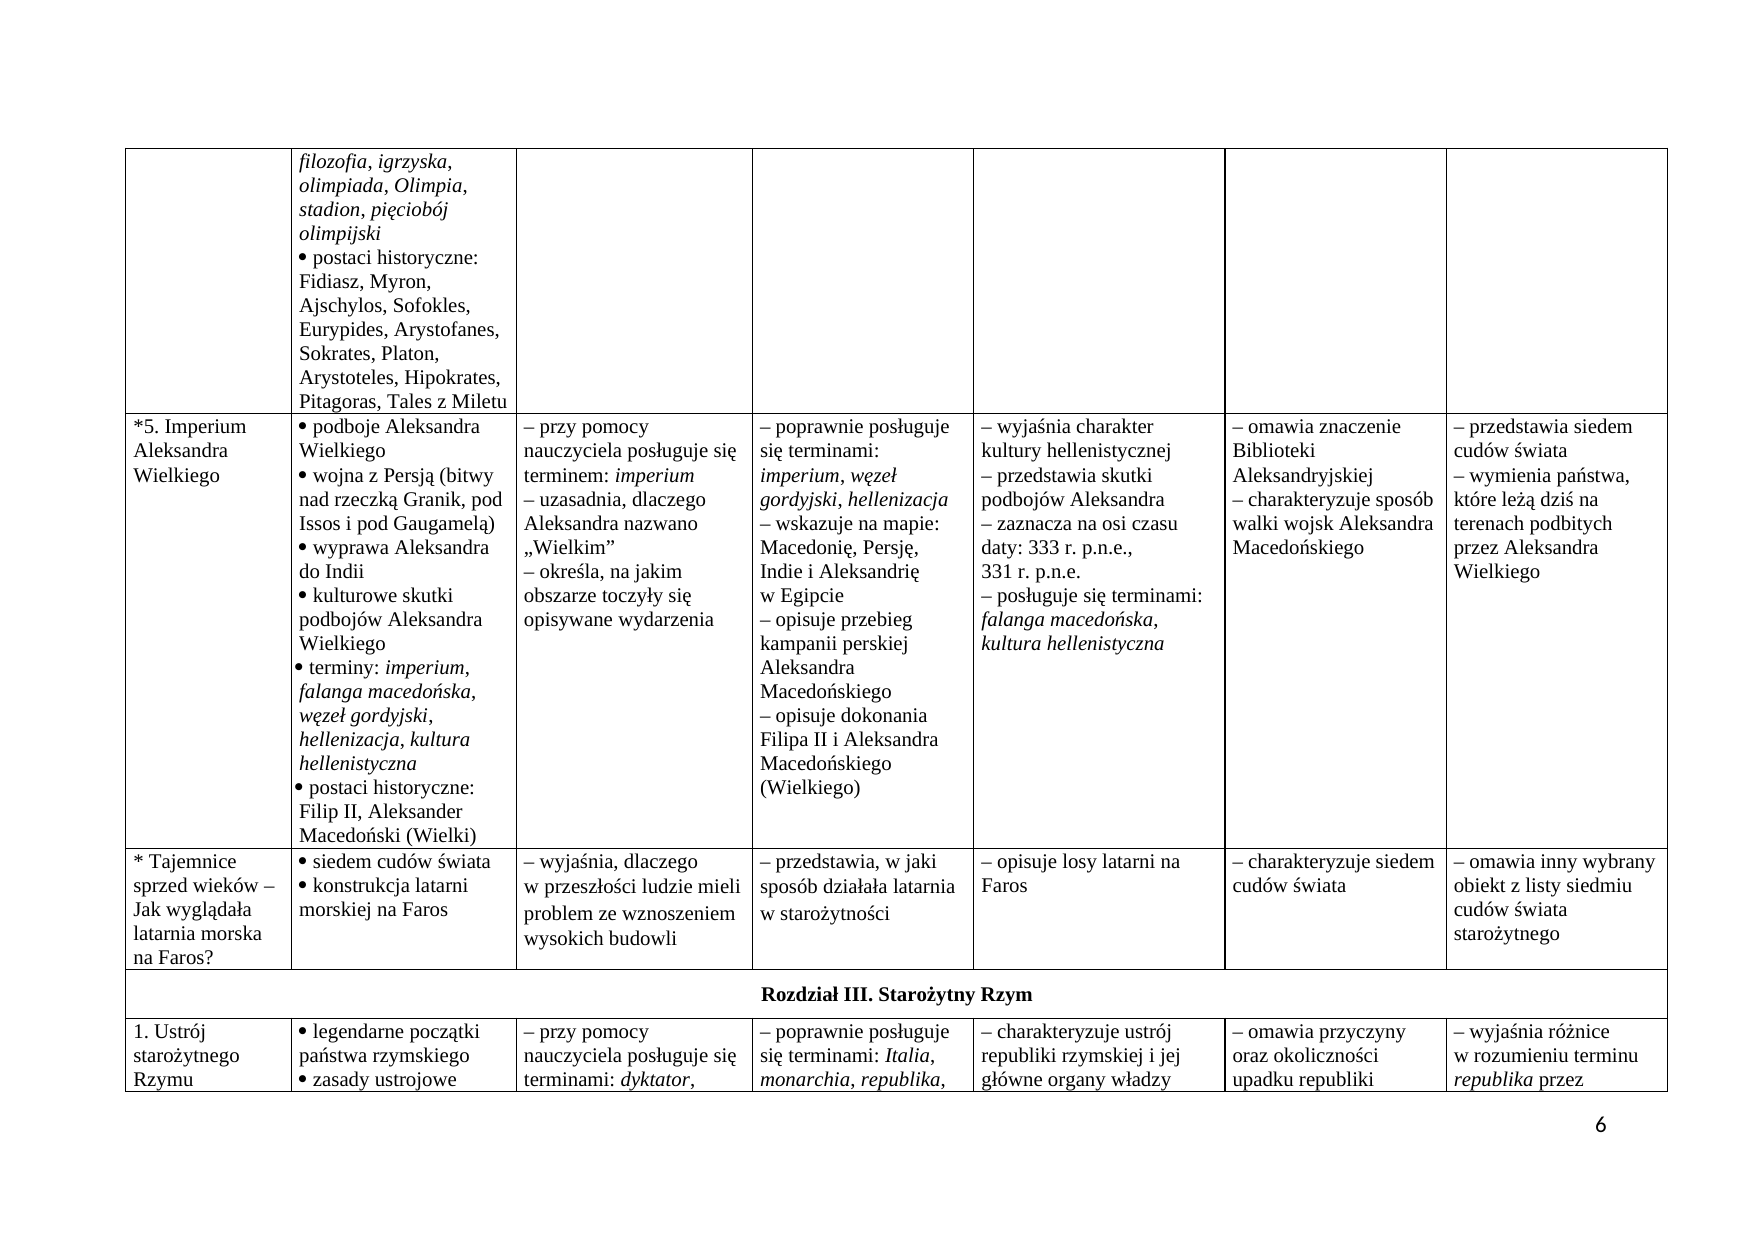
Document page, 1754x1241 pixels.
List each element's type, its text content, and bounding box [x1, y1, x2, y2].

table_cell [517, 149, 752, 413]
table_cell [292, 1019, 516, 1091]
table_cell – wyjaśnia, dlaczego w przeszłości ludzie mieli problem ze wznoszeniem wysokich budowli [517, 849, 752, 969]
table_cell Rozdział III. Starożytny Rzym [126, 970, 1667, 1018]
table_cell – wyjaśnia charakter kultury hellenistycznej – przedstawia skutki podbojów Aleksandra – zaznacza na osi czasu daty: 333 r. p.n.e., 331 r. p.n.e. – posługuje się terminami: falanga macedońska, kultura hellenistyczna [974, 414, 1224, 847]
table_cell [1447, 1019, 1667, 1091]
table_cell – omawia znaczenie Biblioteki Aleksandryjskiej – charakteryzuje sposób walki wojsk Aleksandra Macedońskiego [1226, 414, 1446, 847]
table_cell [1447, 149, 1667, 413]
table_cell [126, 149, 291, 413]
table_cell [1226, 1019, 1446, 1091]
table_cell * Tajemnice sprzed wieków – Jak wyglądała latarnia morska na Faros? [126, 849, 291, 969]
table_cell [517, 1019, 752, 1091]
table_cell – opisuje losy latarni na Faros [974, 849, 1224, 969]
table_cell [292, 149, 516, 413]
table_cell – charakteryzuje siedem cudów świata [1226, 849, 1446, 969]
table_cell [974, 1019, 1224, 1091]
table_cell – przedstawia siedem cudów świata – wymienia państwa, które leżą dziś na terenach podbitych przez Aleksandra Wielkiego [1447, 414, 1667, 847]
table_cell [974, 149, 1224, 413]
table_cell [1226, 149, 1446, 413]
table_cell – przy pomocy nauczyciela posługuje się terminem: imperium – uzasadnia, dlaczego Aleksandra nazwano „Wielkim” – określa, na jakim obszarze toczyły się opisywane wydarzenia [517, 414, 752, 847]
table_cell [126, 1019, 291, 1091]
table_cell siedem cudów świata konstrukcja latarni morskiej na Faros [292, 849, 516, 969]
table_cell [753, 1019, 973, 1091]
table_cell *5. Imperium Aleksandra Wielkiego [126, 414, 291, 847]
table_cell – poprawnie posługuje się terminami: imperium, węzeł gordyjski, hellenizacja – wskazuje na mapie: Macedonię, Persję, Indie i Aleksandrię w Egipcie – opisuje przebieg kampanii perskiej Aleksandra Macedońskiego – opisuje dokonania Filipa II i Aleksandra Macedońskiego (Wielkiego) [753, 414, 973, 847]
table_cell – przedstawia, w jaki sposób działała latarnia w starożytności [753, 849, 973, 969]
table_cell – omawia inny wybrany obiekt z listy siedmiu cudów świata starożytnego [1447, 849, 1667, 969]
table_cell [753, 149, 973, 413]
table_cell podboje Aleksandra Wielkiego wojna z Persją (bitwy nad rzeczką Granik, pod Issos i pod Gaugamelą) wyprawa Aleksandra do Indii kulturowe skutki podbojów Aleksandra Wielkiego terminy: imperium, falanga macedońska, węzeł gordyjski, hellenizacja, kultura hellenistyczna postaci historyczne: Filip II, Aleksander Macedoński (Wielki) [292, 414, 516, 847]
